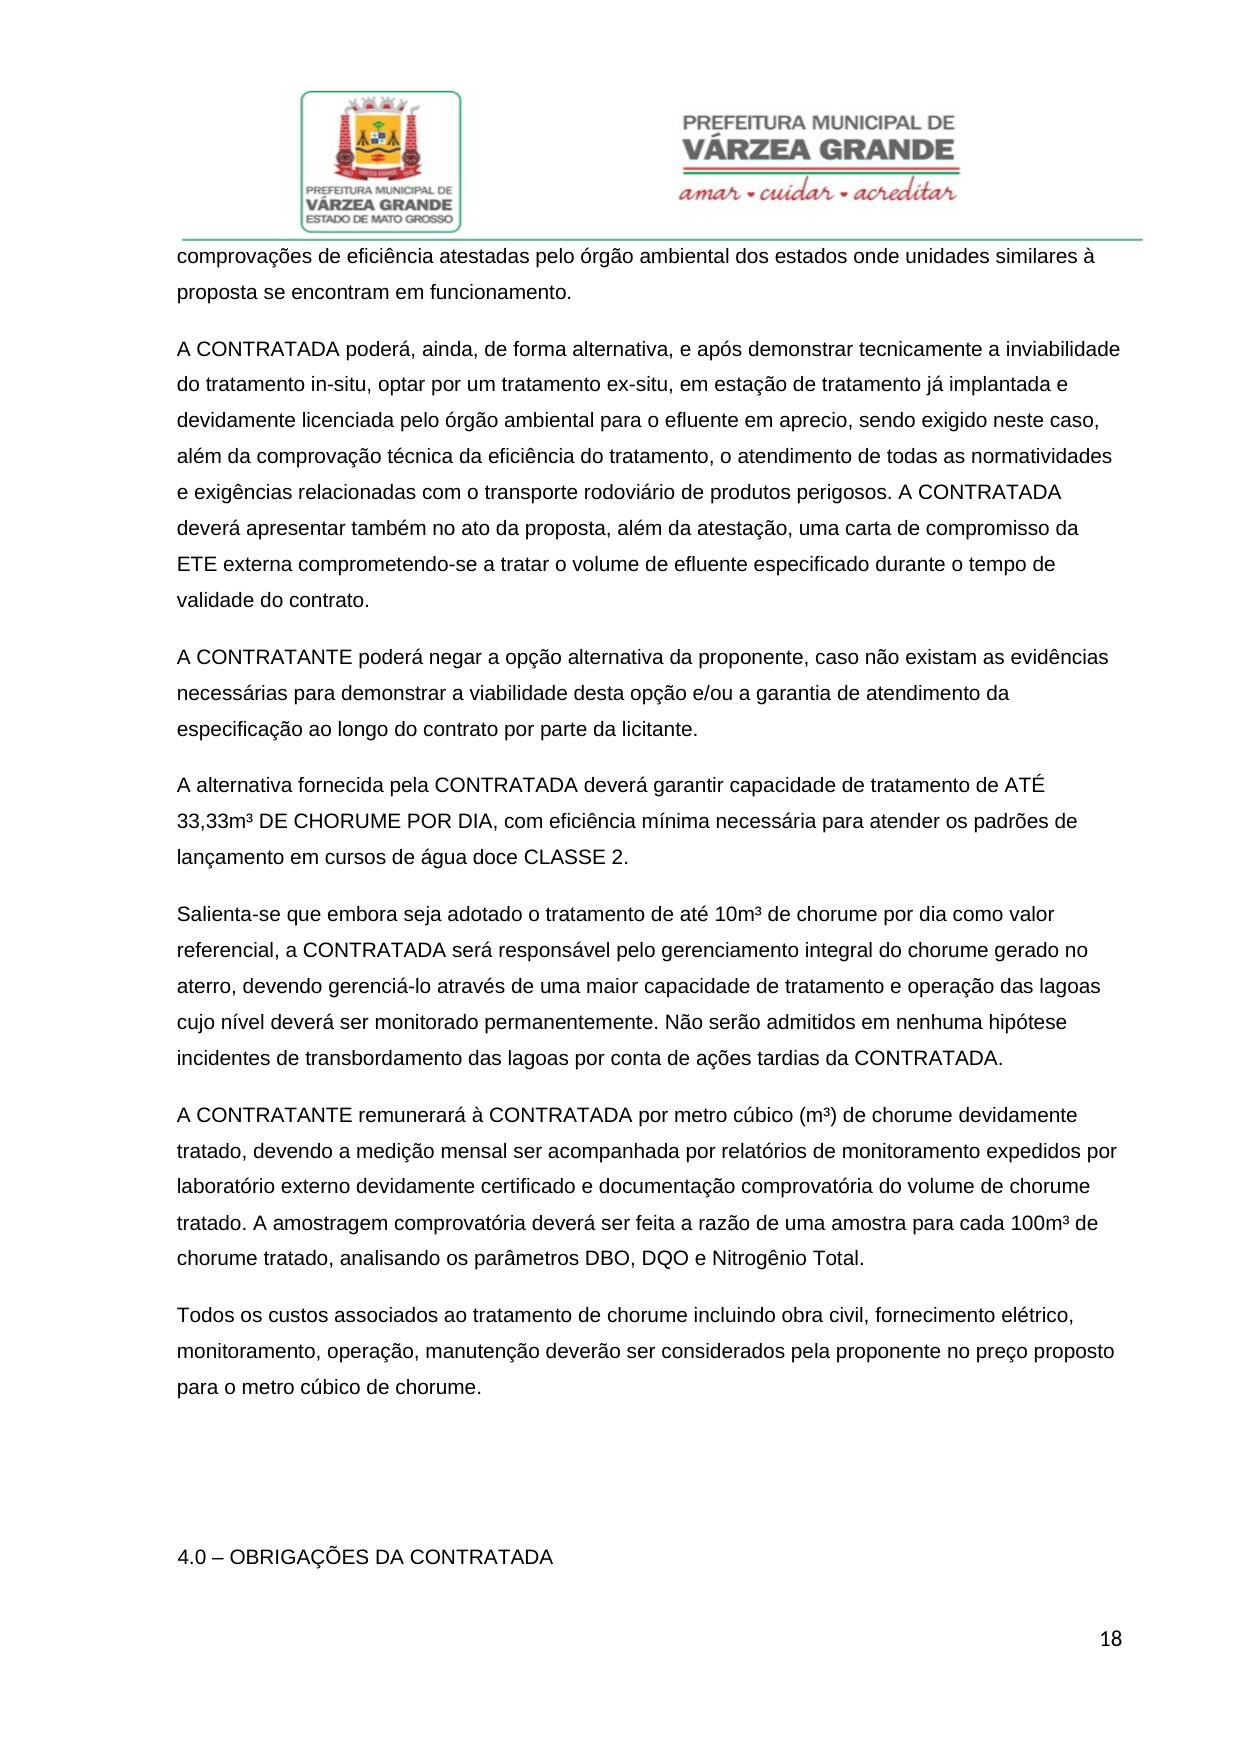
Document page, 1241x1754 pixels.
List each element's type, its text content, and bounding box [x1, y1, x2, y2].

text 4.0 – OBRIGAÇÕES DA CONTRATADA [177, 1545, 1122, 1569]
text A alternativa fornecida pela CONTRATADA deverá garantir capacidade de tratamento de ATÉ 33,33m³ DE CHORUME POR DIA, com eficiência mínima necessária para atender os padrões de lançamento em cursos de água doce CLASSE 2. [177, 773, 1122, 869]
text A CONTRATANTE remunerará à CONTRATADA por metro cúbico (m³) de chorume devidamente tratado, devendo a medição mensal ser acompanhada por relatórios de monitoramento expedidos por laboratório externo devidamente certificado e documentação comprovatória do volume de chorume tratado. A amostragem comprovatória deverá ser feita a razão de uma amostra para cada 100m³ de chorume tratado, analisando os parâmetros DBO, DQO e Nitrogênio Total. [177, 1102, 1122, 1270]
picture [177, 73, 1147, 244]
text Salienta-se que embora seja adotado o tratamento de até 10m³ de chorume por dia como valor referencial, a CONTRATADA será responsável pelo gerenciamento integral do chorume gerado no aterro, devendo gerenciá-lo através de uma maior capacidade de tratamento e operação das lagoas cujo nível deverá ser monitorado permanentemente. Não serão admitidos em nenhuma hipótese incidentes de transbordamento das lagoas por conta de ações tardias da CONTRATADA. [177, 902, 1122, 1070]
text Todos os custos associados ao tratamento de chorume incluindo obra civil, fornecimento elétrico, monitoramento, operação, manutenção deverão ser considerados pela proponente no preço proposto para o metro cúbico de chorume. [177, 1303, 1122, 1399]
text A CONTRATADA poderá, ainda, de forma alternativa, e após demonstrar tecnicamente a inviabilidade do tratamento in-situ, optar por um tratamento ex-situ, em estação de tratamento já implantada e devidamente licenciada pelo órgão ambiental para o efluente em aprecio, sendo exigido neste caso, além da comprovação técnica da eficiência do tratamento, o atendimento de todas as normatividades e exigências relacionadas com o transporte rodoviário de produtos perigosos. A CONTRATADA deverá apresentar também no ato da proposta, além da atestação, uma carta de compromisso da ETE externa comprometendo-se a tratar o volume de efluente especificado durante o tempo de validade do contrato. [177, 336, 1122, 612]
text A CONTRATANTE poderá negar a opção alternativa da proponente, caso não existam as evidências necessárias para demonstrar a viabilidade desta opção e/ou a garantia de atendimento da especificação ao longo do contrato por parte da licitante. [177, 645, 1122, 741]
